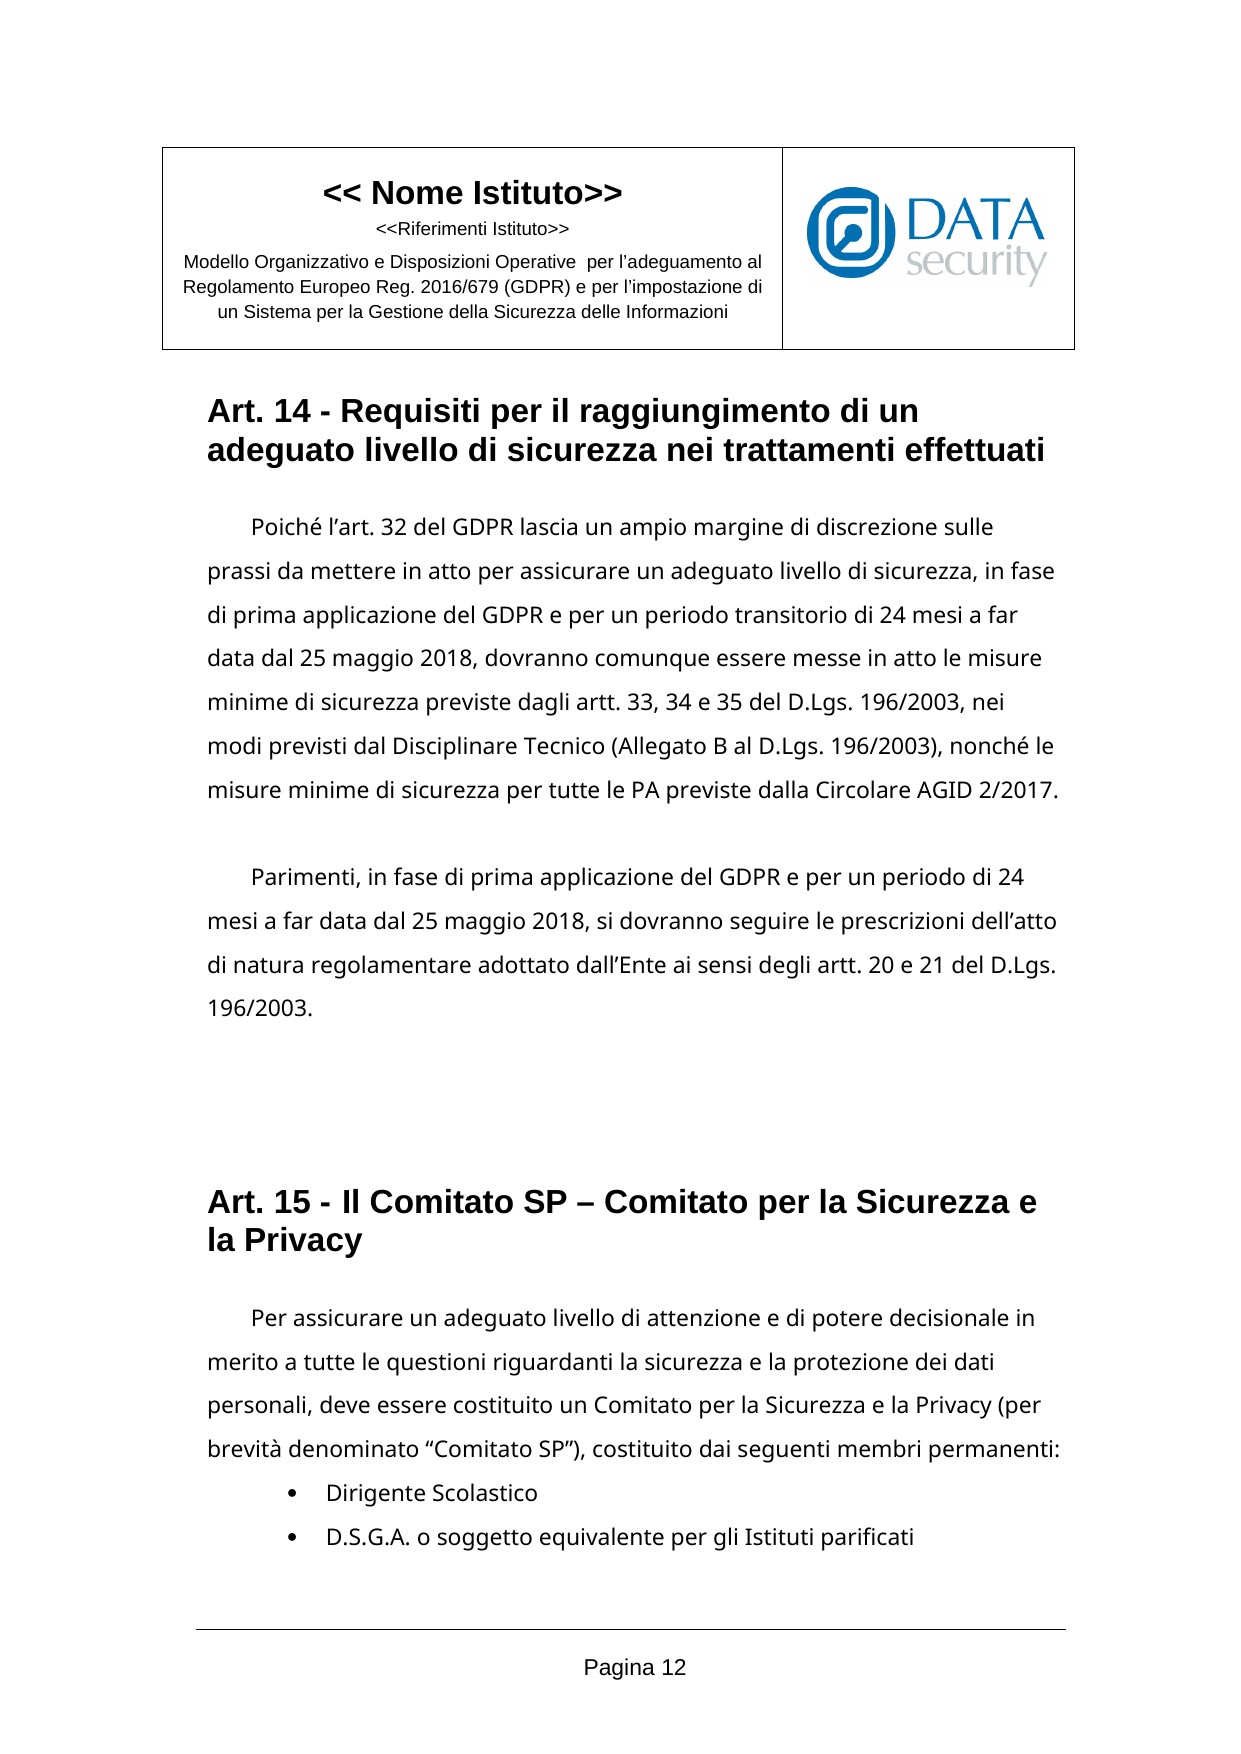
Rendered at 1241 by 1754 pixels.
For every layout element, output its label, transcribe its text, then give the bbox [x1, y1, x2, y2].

text Poiché l’art. 32 del GDPR lascia un ampio margine di discrezione sulle prassi da mettere in atto per assicurare un adeguato livello di sicurezza, in fase di prima applicazione del GDPR e per un periodo transitorio di 24 mesi a far data dal 25 maggio 2018, dovranno comunque essere messe in atto le misure minime di sicurezza previste dagli artt. 33, 34 e 35 del D.Lgs. 196/2003, nei modi previsti dal Disciplinare Tecnico (Allegato B al D.Lgs. 196/2003), nonché le misure minime di sicurezza per tutte le PA previste dalla Circolare AGID 2/2017. [207, 501, 1063, 807]
list Dirigente Scolastico [288, 1466, 1063, 1510]
subtitle Art. - Requisiti per il raggiungimento di un adeguato livello di sicurezza nei trattamenti effettuati [207, 391, 1063, 468]
text Parimenti, in fase di prima applicazione del GDPR e per un periodo di 24 mesi a far data dal 25 maggio 2018, si dovranno seguire le prescrizioni dell’atto di natura regolamentare adottato dall’Ente ai sensi degli artt. 20 e 21 del D.Lgs. 196/2003. [207, 851, 1063, 1026]
text Per assicurare un adeguato livello di attenzione e di potere decisionale in merito a tutte le questioni riguardanti la sicurezza e la protezione dei dati personali, deve essere costituito un Comitato per la Sicurezza e la Privacy (per brevità denominato “Comitato SP”), costituito dai seguenti membri permanenti: [207, 1291, 1063, 1466]
list D.S.G.A. o soggetto equivalente per gli Istituti parificati [288, 1510, 1063, 1554]
subtitle Art. - Il Comitato SP – Comitato per la Sicurezza e la Privacy [207, 1182, 1063, 1259]
picture [806, 186, 1051, 290]
